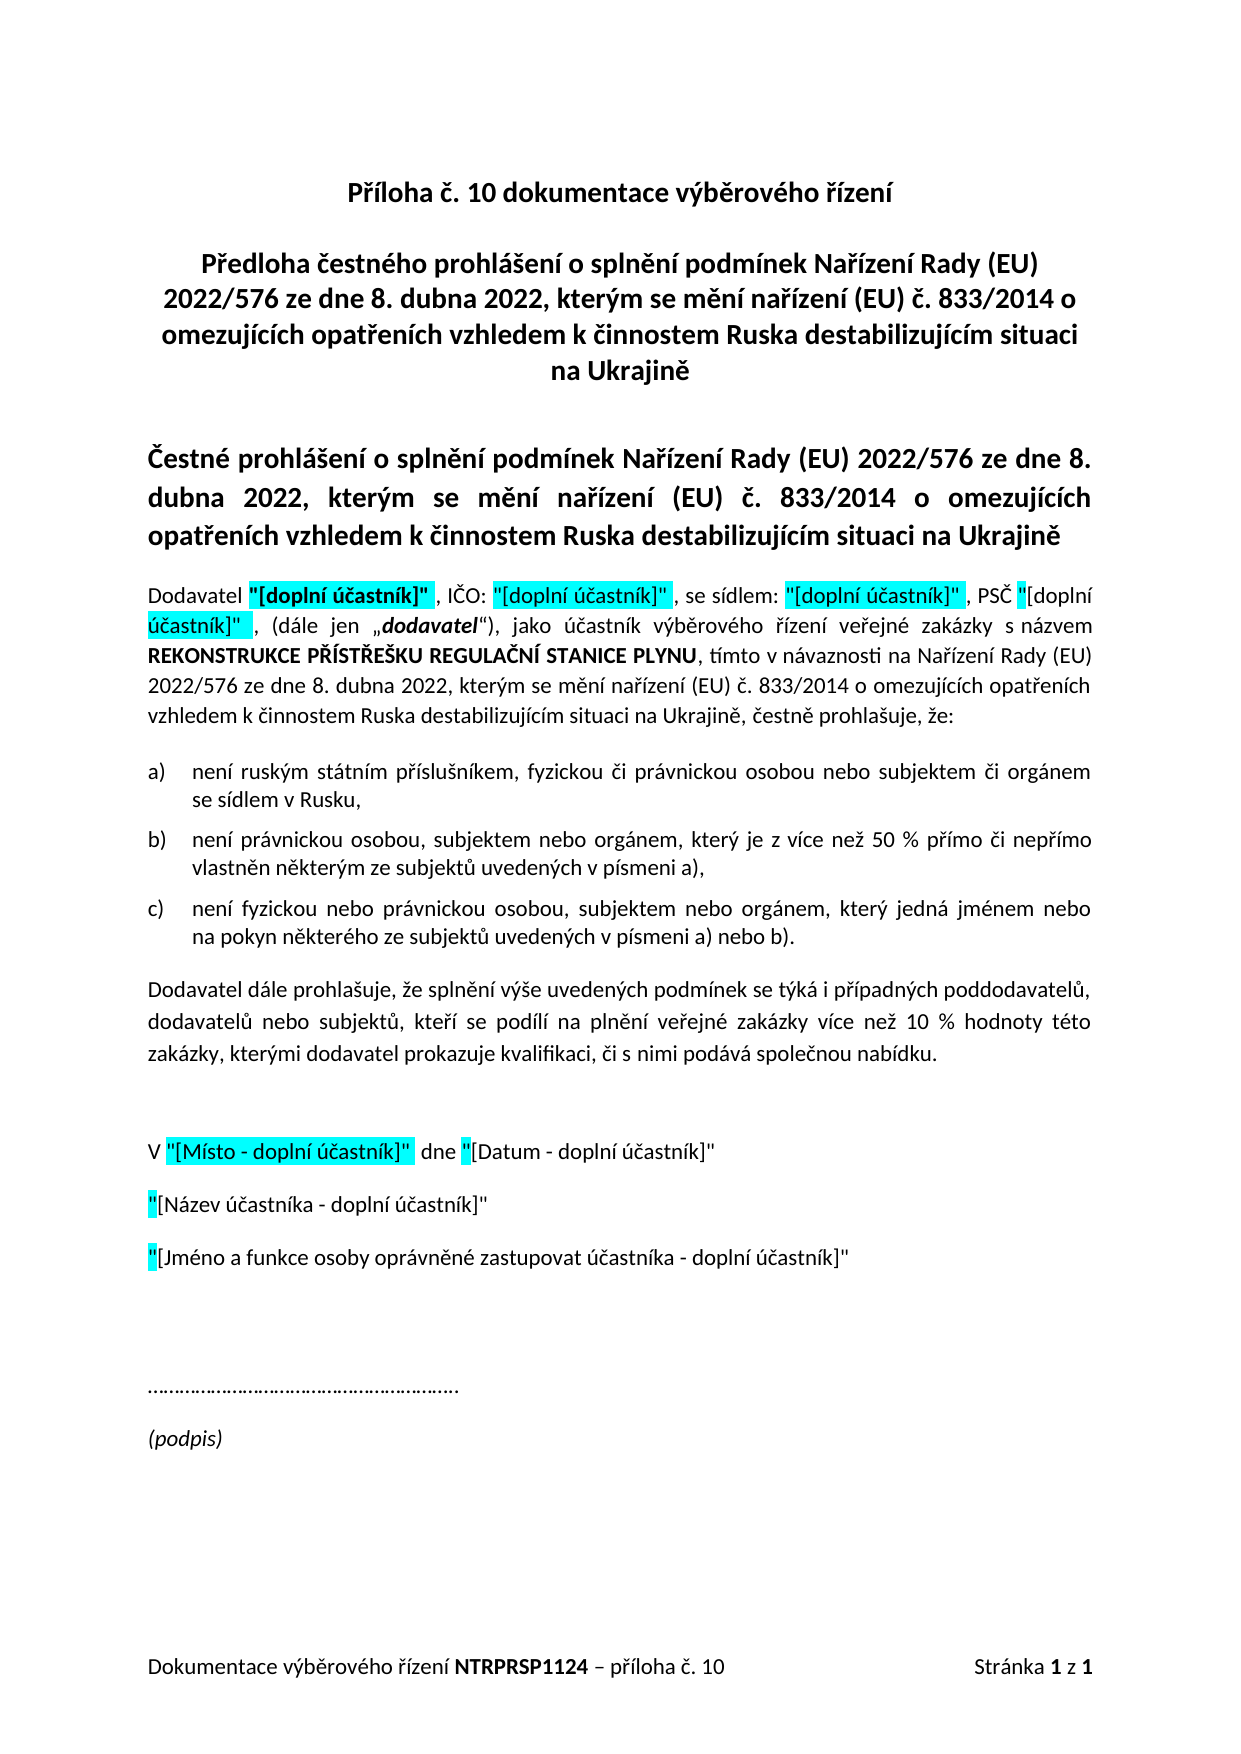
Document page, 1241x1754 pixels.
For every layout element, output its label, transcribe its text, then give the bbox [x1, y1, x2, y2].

text V dne [148, 1137, 166, 1165]
list není ruským státním příslušníkem, fyzickou či právnickou osobou nebo subjektem či orgánem se sídlem v Rusku, [148, 757, 1093, 813]
text (podpis) [148, 1424, 1093, 1452]
text Čestné prohlášení o splnění podmínek Nařízení Rady (EU) 2022/576 ze dne 8. dubna 2022, kterým se mění nařízení (EU) č. 833/2014 o omezujících opatřeních vzhledem k činnostem Ruska destabilizujícím situaci na Ukrajině [148, 441, 1093, 553]
text Předloha čestného prohlášení o splnění podmínek Nařízení Rady (EU) 2022/576 ze dne 8. dubna 2022, kterým se mění nařízení (EU) č. 833/2014 o omezujících opatřeních vzhledem k činnostem Ruska destabilizujícím situaci na Ukrajině [148, 245, 1093, 387]
text Dodavatel , IČO: , se sídlem: , PSČ , (dále jen „dodavatel“), jako účastník výběrového řízení veřejné zakázky s názvem REKONSTRUKCE PŘÍSTŘEŠKU REGULAČNÍ STANICE PLYNU, tímto v návaznosti na Nařízení Rady (EU) 2022/576 ze dne 8. dubna 2022, kterým se mění nařízení (EU) č. 833/2014 o omezujících opatřeních vzhledem k činnostem Ruska destabilizujícím situaci na Ukrajině, čestně prohlašuje, že: [148, 581, 1093, 730]
text Dodavatel dále prohlašuje, že splnění výše uvedených podmínek se týká i případných poddodavatelů, dodavatelů nebo subjektů, kteří se podílí na plnění veřejné zakázky více než 10 % hodnoty této zakázky, kterými dodavatel prokazuje kvalifikaci, či s nimi podává společnou nabídku. [148, 975, 1093, 1067]
list není právnickou osobou, subjektem nebo orgánem, který je z více než 50 % přímo či nepřímo vlastněn některým ze subjektů uvedených v písmeni a), [148, 825, 1093, 881]
text Příloha č. 10 dokumentace výběrového řízení [148, 174, 1093, 209]
text ………………………………………………….. [148, 1371, 1093, 1399]
text V dne [415, 1137, 461, 1165]
text V dne [471, 1137, 1093, 1165]
list není fyzickou nebo právnickou osobou, subjektem nebo orgánem, který jedná jménem nebo na pokyn některého ze subjektů uvedených v písmeni a) nebo b). [148, 894, 1093, 950]
